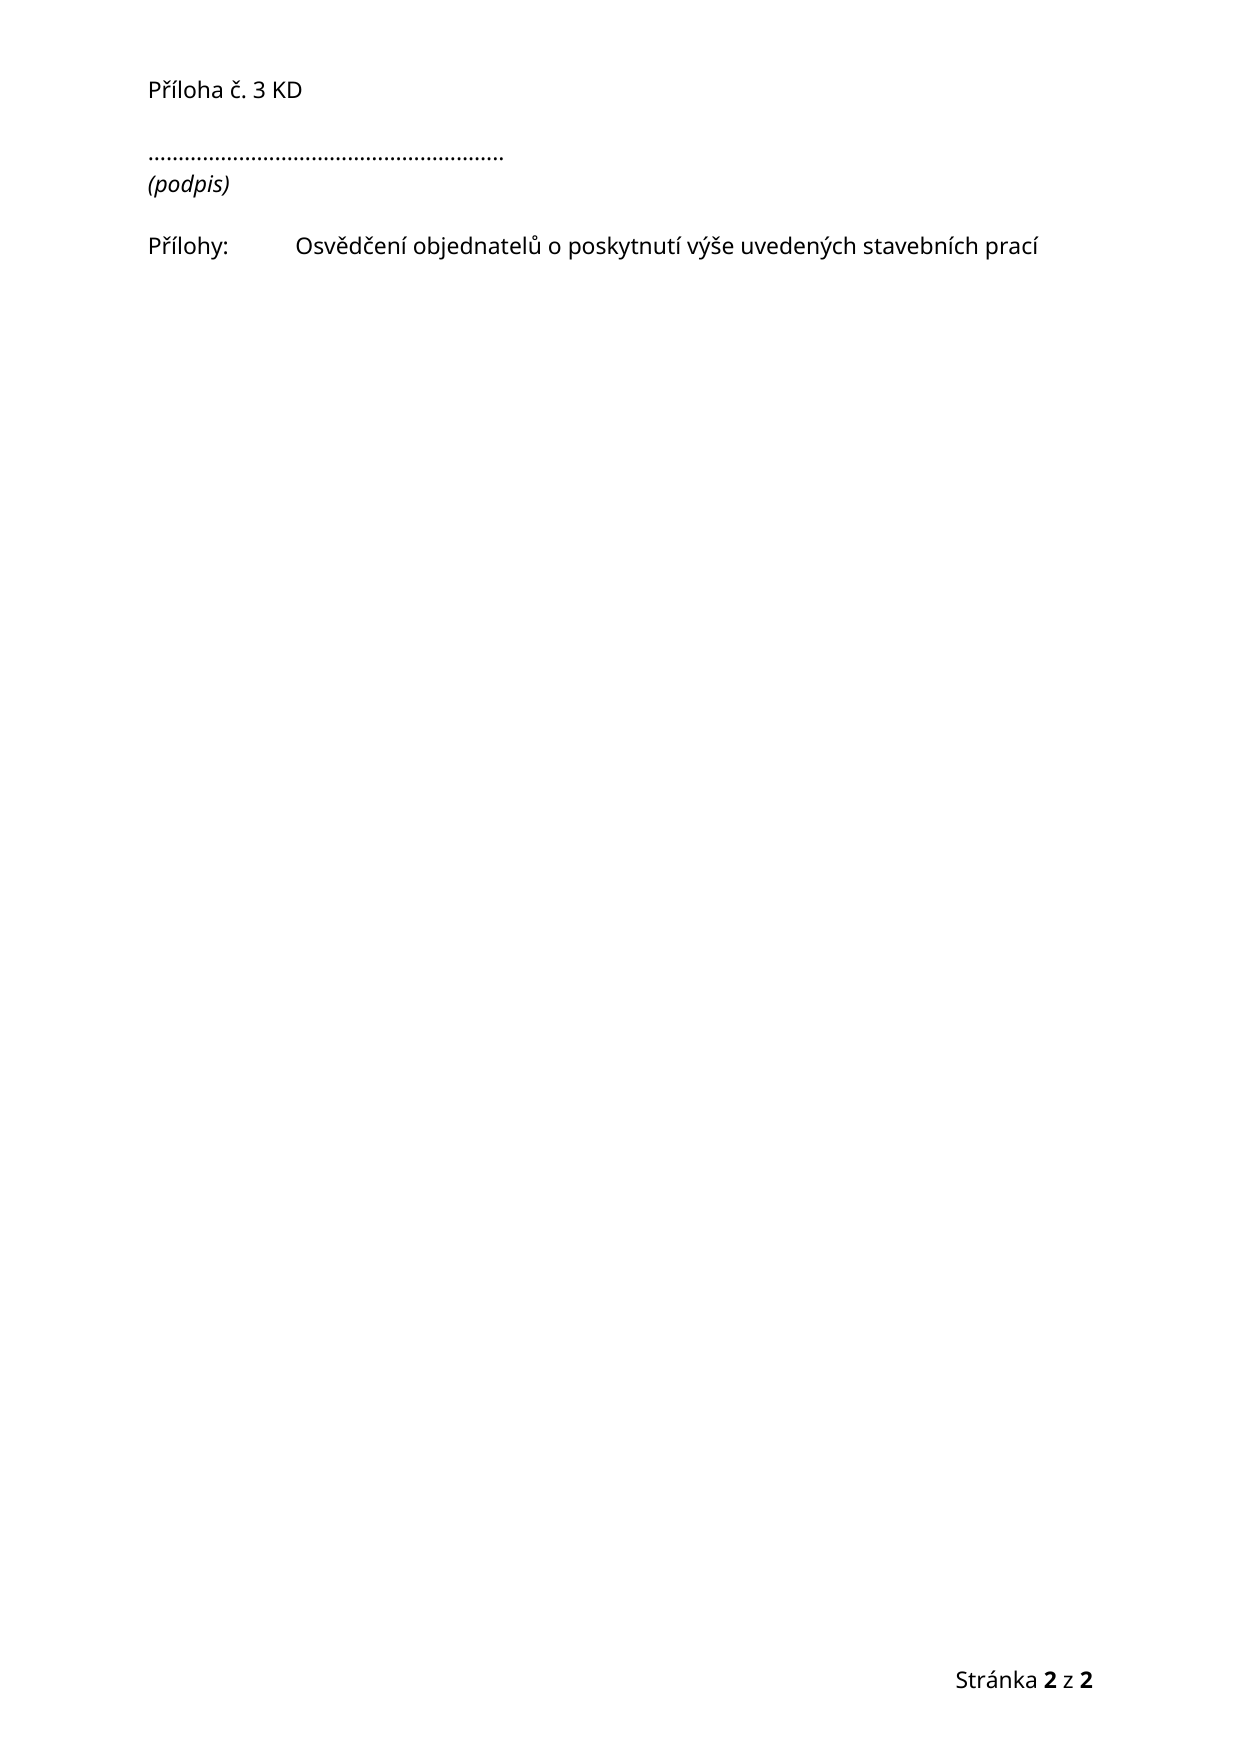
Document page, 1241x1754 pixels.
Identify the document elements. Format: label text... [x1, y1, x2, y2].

text Přílohy: Osvědčení objednatelů o poskytnutí výše uvedených stavebních prací [148, 230, 1092, 261]
text ………………………………………………….. [148, 136, 1092, 168]
text (podpis) [148, 168, 1092, 199]
